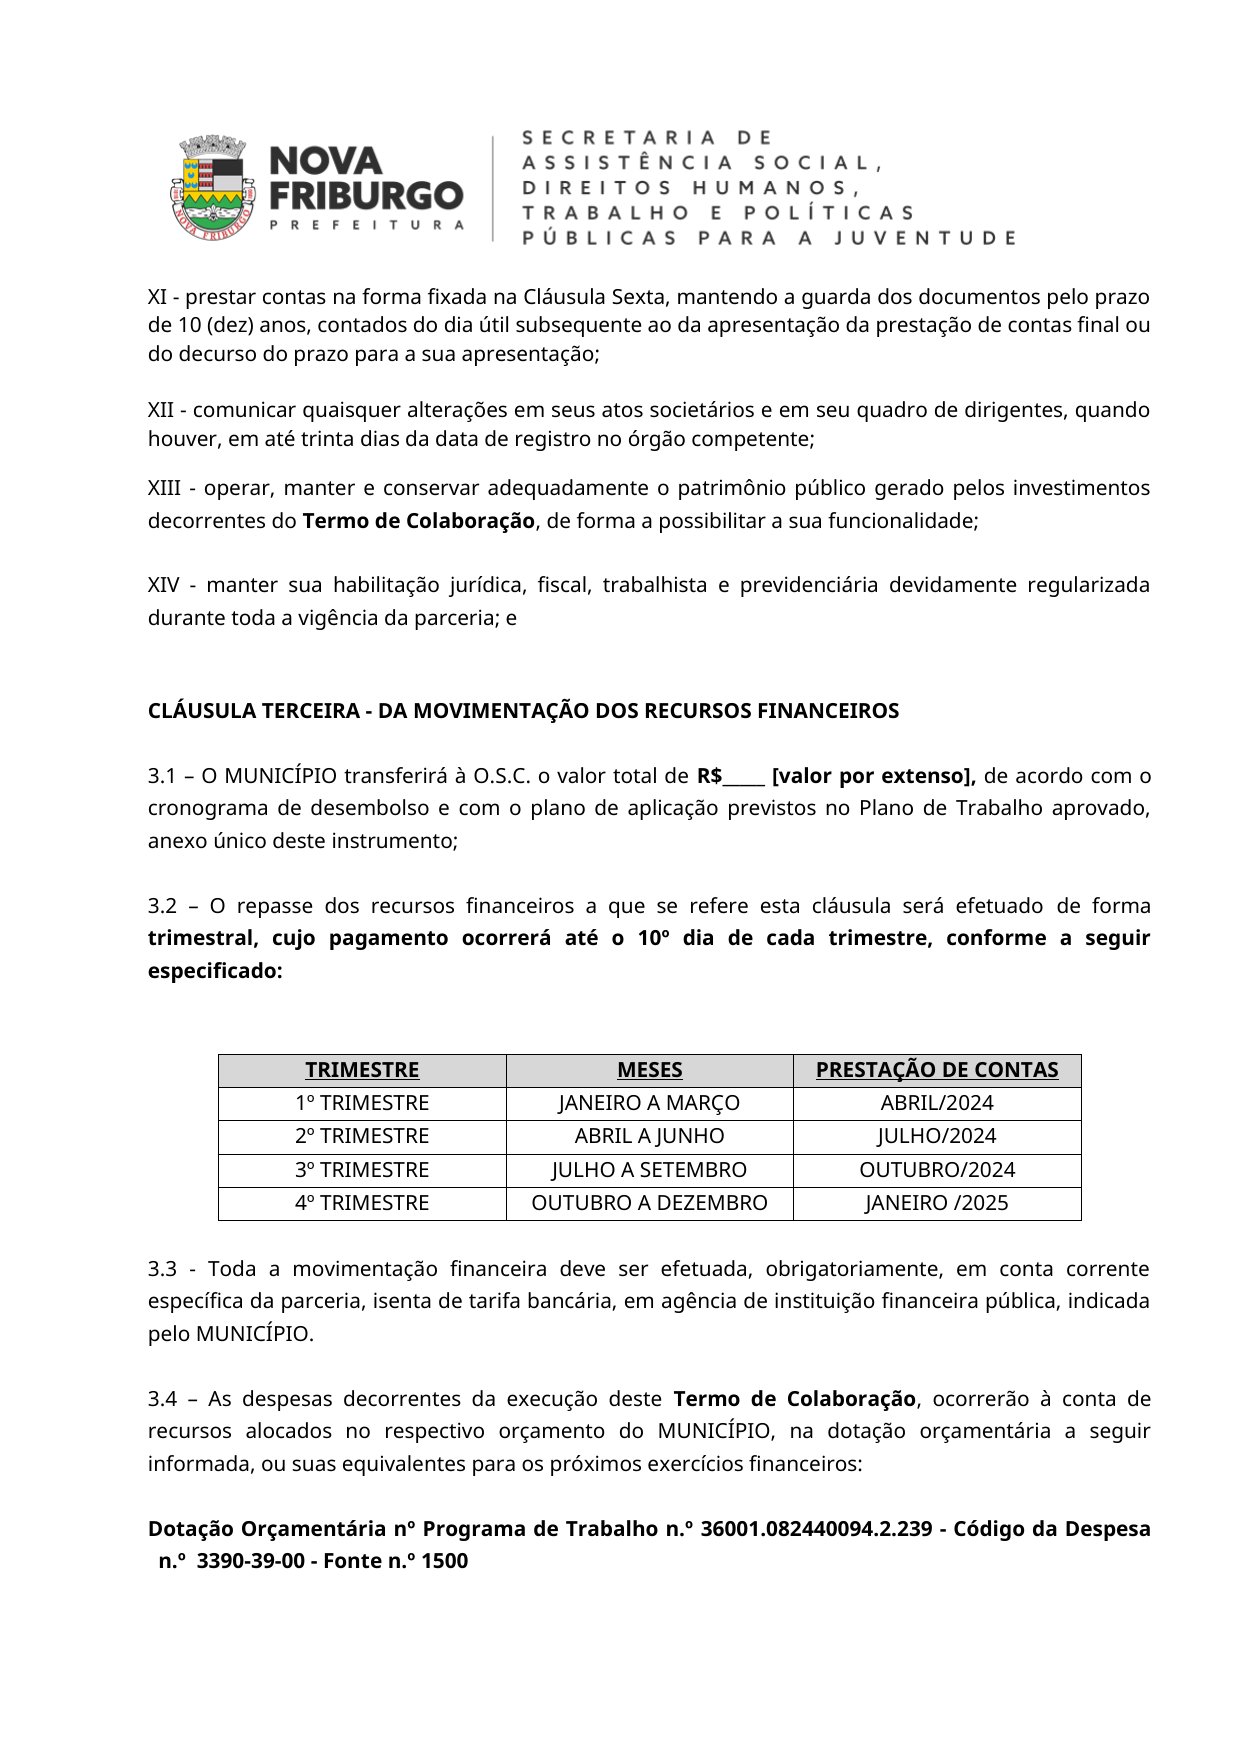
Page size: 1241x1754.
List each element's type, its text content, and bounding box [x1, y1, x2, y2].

text 3.2 – O repasse dos recursos financeiros a que se refere esta cláusula será efetuado de forma trimestral, cujo pagamento ocorrerá até o 10º dia de cada trimestre, conforme a seguir especificado: [148, 891, 1152, 984]
table_cell 1º TRIMESTRE [219, 1088, 506, 1120]
table_cell JULHO A SETEMBRO [507, 1155, 793, 1187]
table_cell OUTUBRO A DEZEMBRO [507, 1188, 793, 1220]
text CLÁUSULA TERCEIRA - DA MOVIMENTAÇÃO DOS RECURSOS FINANCEIROS [148, 696, 1152, 724]
table_cell JULHO/2024 [794, 1121, 1081, 1154]
table_header MESES [507, 1055, 793, 1087]
table_cell OUTUBRO/2024 [794, 1155, 1081, 1187]
text XIII - operar, manter e conservar adequadamente o patrimônio público gerado pelos investimentos decorrentes do Termo de Colaboração, de forma a possibilitar a sua funcionalidade; [148, 473, 1152, 534]
text XIV - manter sua habilitação jurídica, fiscal, trabalhista e previdenciária devidamente regularizada durante toda a vigência da parceria; e [148, 571, 1152, 632]
table_cell 3º TRIMESTRE [219, 1155, 506, 1187]
picture [147, 101, 1034, 262]
table_cell ABRIL A JUNHO [507, 1121, 793, 1154]
text XI - prestar contas na forma fixada na Cláusula Sexta, mantendo a guarda dos documentos pelo prazo de 10 (dez) anos, contados do dia útil subsequente ao da apresentação da prestação de contas final ou do decurso do prazo para a sua apresentação; [148, 282, 1152, 367]
text XII - comunicar quaisquer alterações em seus atos societários e em seu quadro de dirigentes, quando houver, em até trinta dias da data de registro no órgão competente; [148, 395, 1152, 452]
text 3.1 – O MUNICÍPIO transferirá à O.S.C. o valor total de R$_____ [valor por extenso], de acordo com o cronograma de desembolso e com o plano de aplicação previstos no Plano de Trabalho aprovado, anexo único deste instrumento; [148, 761, 1152, 854]
text Dotação Orçamentária nº Programa de Trabalho n.º 36001.082440094.2.239 - Código da Despesa n.º 3390-39-00 - Fonte n.º 1500 [148, 1514, 1152, 1575]
text 3.3 - Toda a movimentação financeira deve ser efetuada, obrigatoriamente, em conta corrente específica da parceria, isenta de tarifa bancária, em agência de instituição financeira pública, indicada pelo MUNICÍPIO. [148, 1254, 1152, 1347]
text 3.4 – As despesas decorrentes da execução deste Termo de Colaboração, ocorrerão à conta de recursos alocados no respectivo orçamento do MUNICÍPIO, na dotação orçamentária a seguir informada, ou suas equivalentes para os próximos exercícios financeiros: [148, 1384, 1152, 1477]
table_cell 2º TRIMESTRE [219, 1121, 506, 1154]
table_header PRESTAÇÃO DE CONTAS [794, 1055, 1081, 1087]
table_cell ABRIL/2024 [794, 1088, 1081, 1120]
table_cell 4º TRIMESTRE [219, 1188, 506, 1220]
table_cell JANEIRO /2025 [794, 1188, 1081, 1220]
table_header TRIMESTRE [219, 1055, 506, 1087]
table_cell JANEIRO A MARÇO [507, 1088, 793, 1120]
